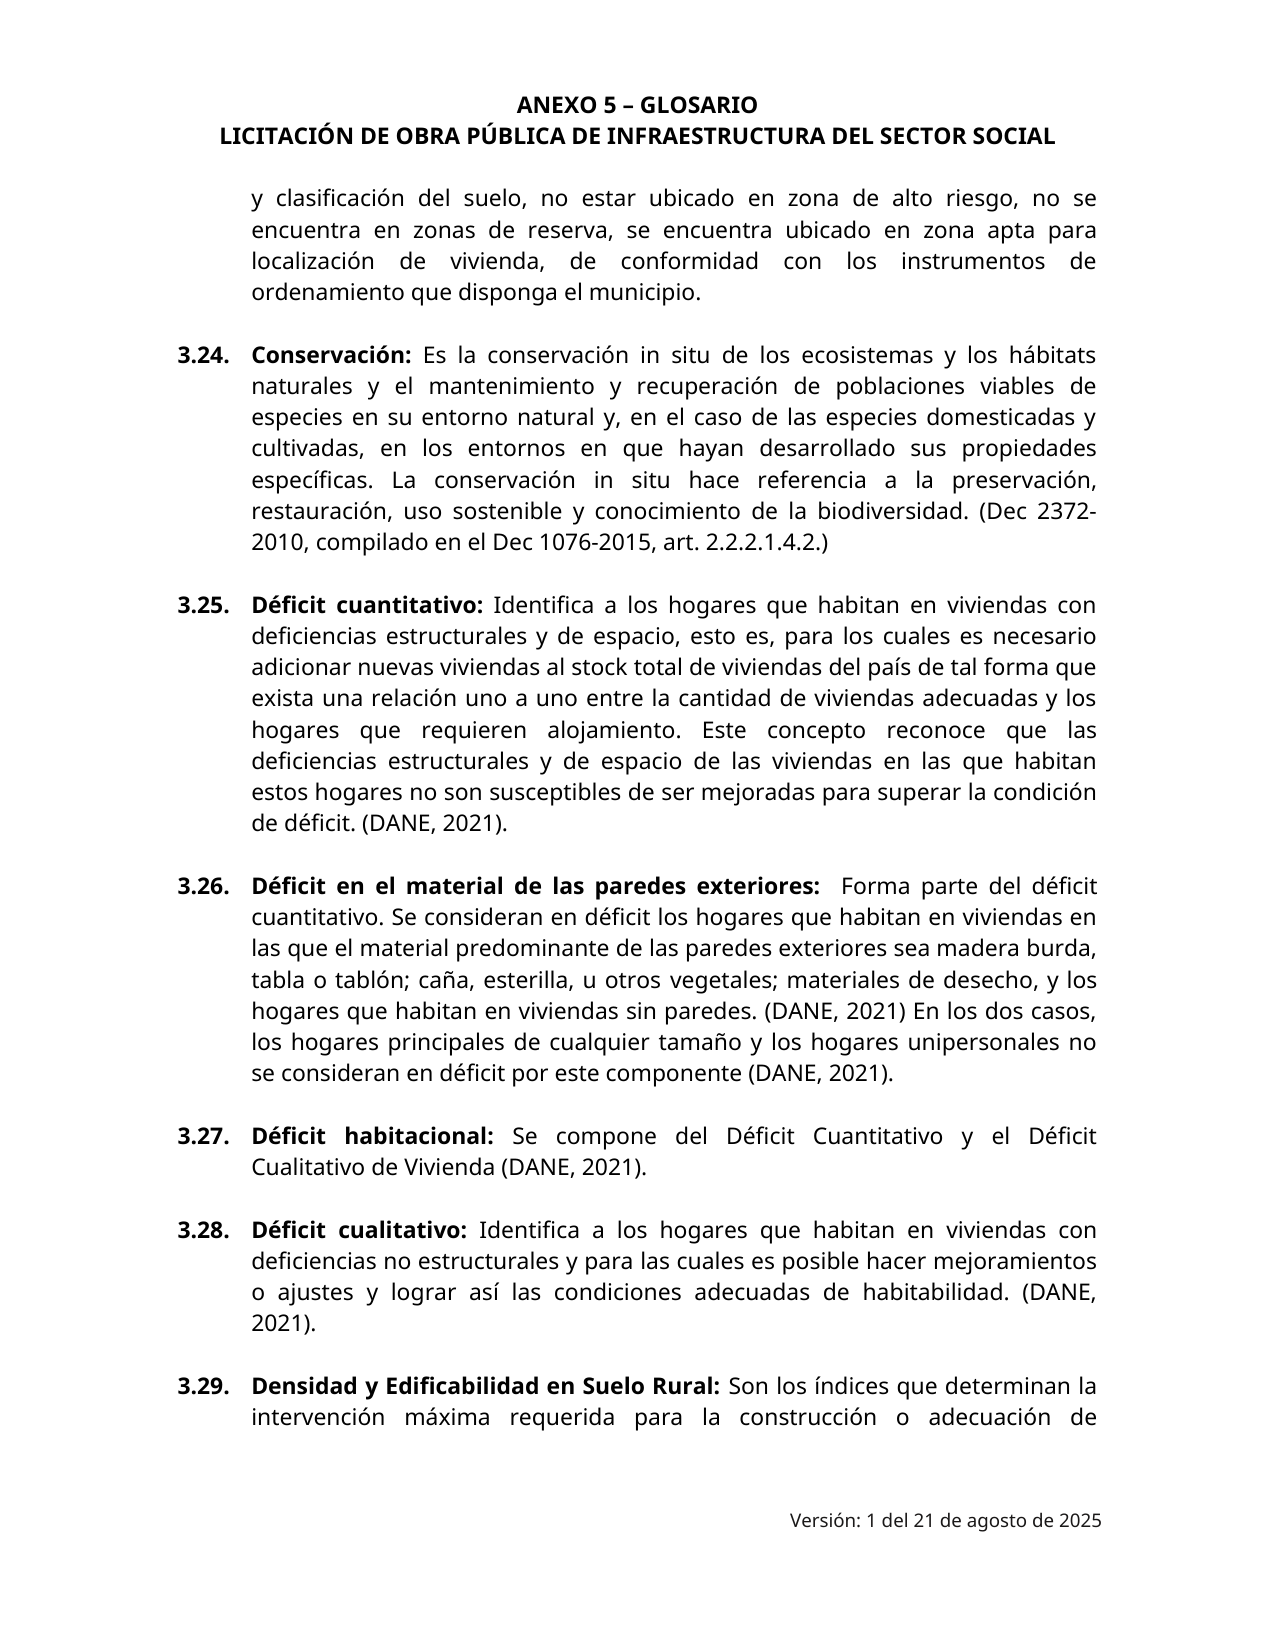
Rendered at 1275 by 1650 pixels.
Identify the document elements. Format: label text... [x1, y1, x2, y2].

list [177, 182, 1098, 307]
list Déficit cualitativo: Identifica a los hogares que habitan en viviendas con deficiencias no estructurales y para las cuales es posible hacer mejoramientos o ajustes y lograr así las condiciones adecuadas de habitabilidad. (DANE, 2021). [177, 1214, 1098, 1339]
list Déficit habitacional: Se compone del Déficit Cuantitativo y el Déficit Cualitativo de Vivienda (DANE, 2021). [177, 1120, 1098, 1182]
list Déficit en el material de las paredes exteriores: Forma parte del déficit cuantitativo. Se consideran en déficit los hogares que habitan en viviendas en las que el material predominante de las paredes exteriores sea madera burda, tabla o tablón; caña, esterilla, u otros vegetales; materiales de desecho, y los hogares que habitan en viviendas sin paredes. (DANE, 2021) En los dos casos, los hogares principales de cualquier tamaño y los hogares unipersonales no se consideran en déficit por este componente (DANE, 2021). [177, 870, 1098, 1089]
list Conservación: Es la conservación in situ de los ecosistemas y los hábitats naturales y el mantenimiento y recuperación de poblaciones viables de especies en su entorno natural y, en el caso de las especies domesticadas y cultivadas, en los entornos en que hayan desarrollado sus propiedades específicas. La conservación in situ hace referencia a la preservación, restauración, uso sostenible y conocimiento de la biodiversidad. (Dec 2372-2010, compilado en el Dec 1076-2015, art. 2.2.2.1.4.2.) [177, 339, 1098, 557]
list Déficit cuantitativo: Identifica a los hogares que habitan en viviendas con deficiencias estructurales y de espacio, esto es, para los cuales es necesario adicionar nuevas viviendas al stock total de viviendas del país de tal forma que exista una relación uno a uno entre la cantidad de viviendas adecuadas y los hogares que requieren alojamiento. Este concepto reconoce que las deficiencias estructurales y de espacio de las viviendas en las que habitan estos hogares no son susceptibles de ser mejoradas para superar la condición de déficit. (DANE, 2021). [177, 589, 1098, 839]
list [177, 1370, 1098, 1432]
